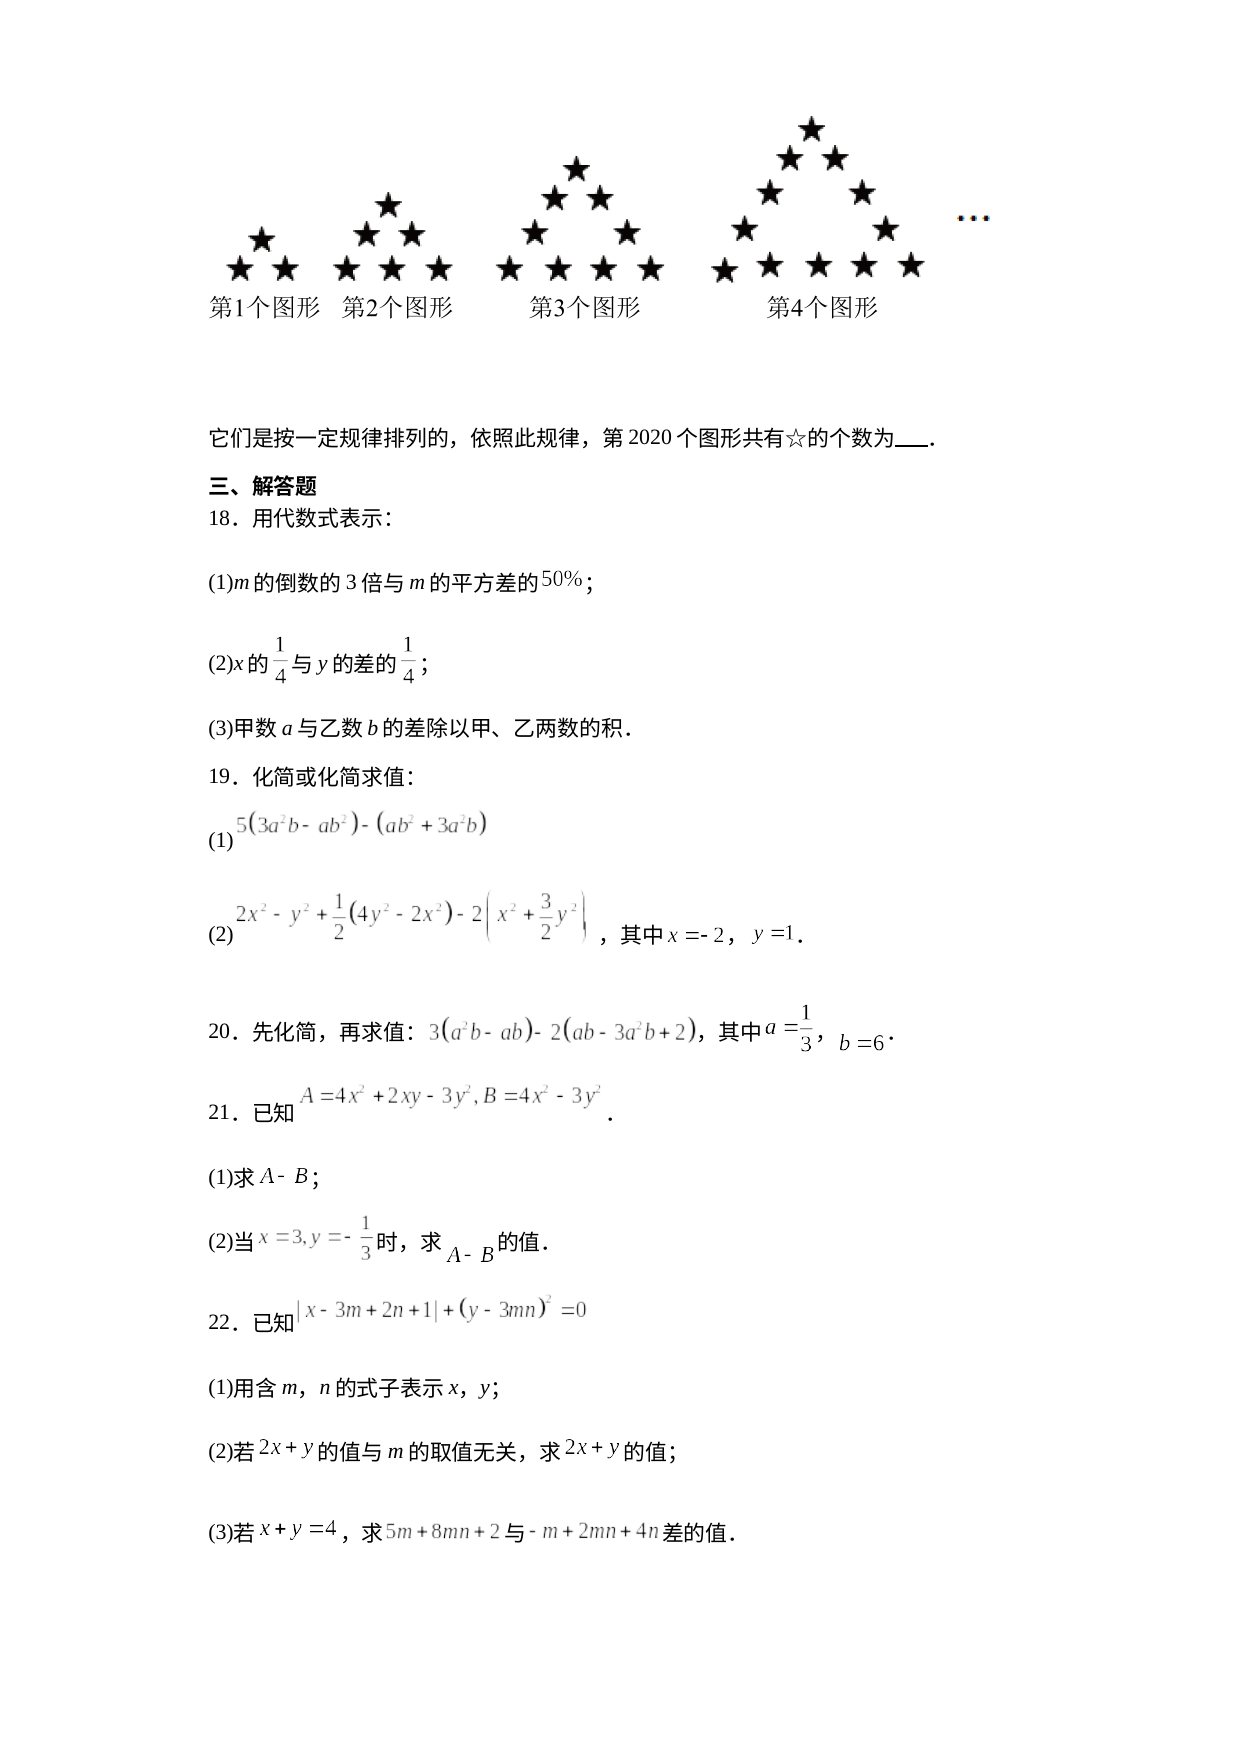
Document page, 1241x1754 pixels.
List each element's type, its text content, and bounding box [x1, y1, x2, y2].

text (1)求； [208, 1160, 1032, 1193]
text 19．化简或化简求值： [208, 759, 1032, 792]
text (3)若，求与差的值． [208, 1499, 1032, 1564]
text 18．用代数式表示： [208, 501, 1032, 533]
text 三、解答题 [208, 468, 1032, 501]
text 22．已知 [208, 1289, 1032, 1354]
text (2) ，其中，． [208, 885, 1032, 983]
text 21．已知． [208, 1079, 1032, 1144]
picture [208, 97, 1026, 324]
text (2)若的值与m的取值无关，求的值； [208, 1418, 1032, 1483]
text (1)m的倒数的3倍与m的平方差的； [208, 549, 1032, 614]
text 20．先化简，再求值：，其中，． [208, 998, 1032, 1063]
text 它们是按一定规律排列的，依照此规律，第2020个图形共有☆的个数为 ． [208, 420, 1032, 453]
text (1)用含m，n的式子表示x，y； [208, 1370, 1032, 1403]
text (2)当时，求的值． [208, 1208, 1032, 1273]
text (1) [208, 808, 1032, 873]
text (2)x的与y的差的； [208, 630, 1032, 695]
text (3)甲数a与乙数b的差除以甲、乙两数的积． [208, 711, 1032, 743]
